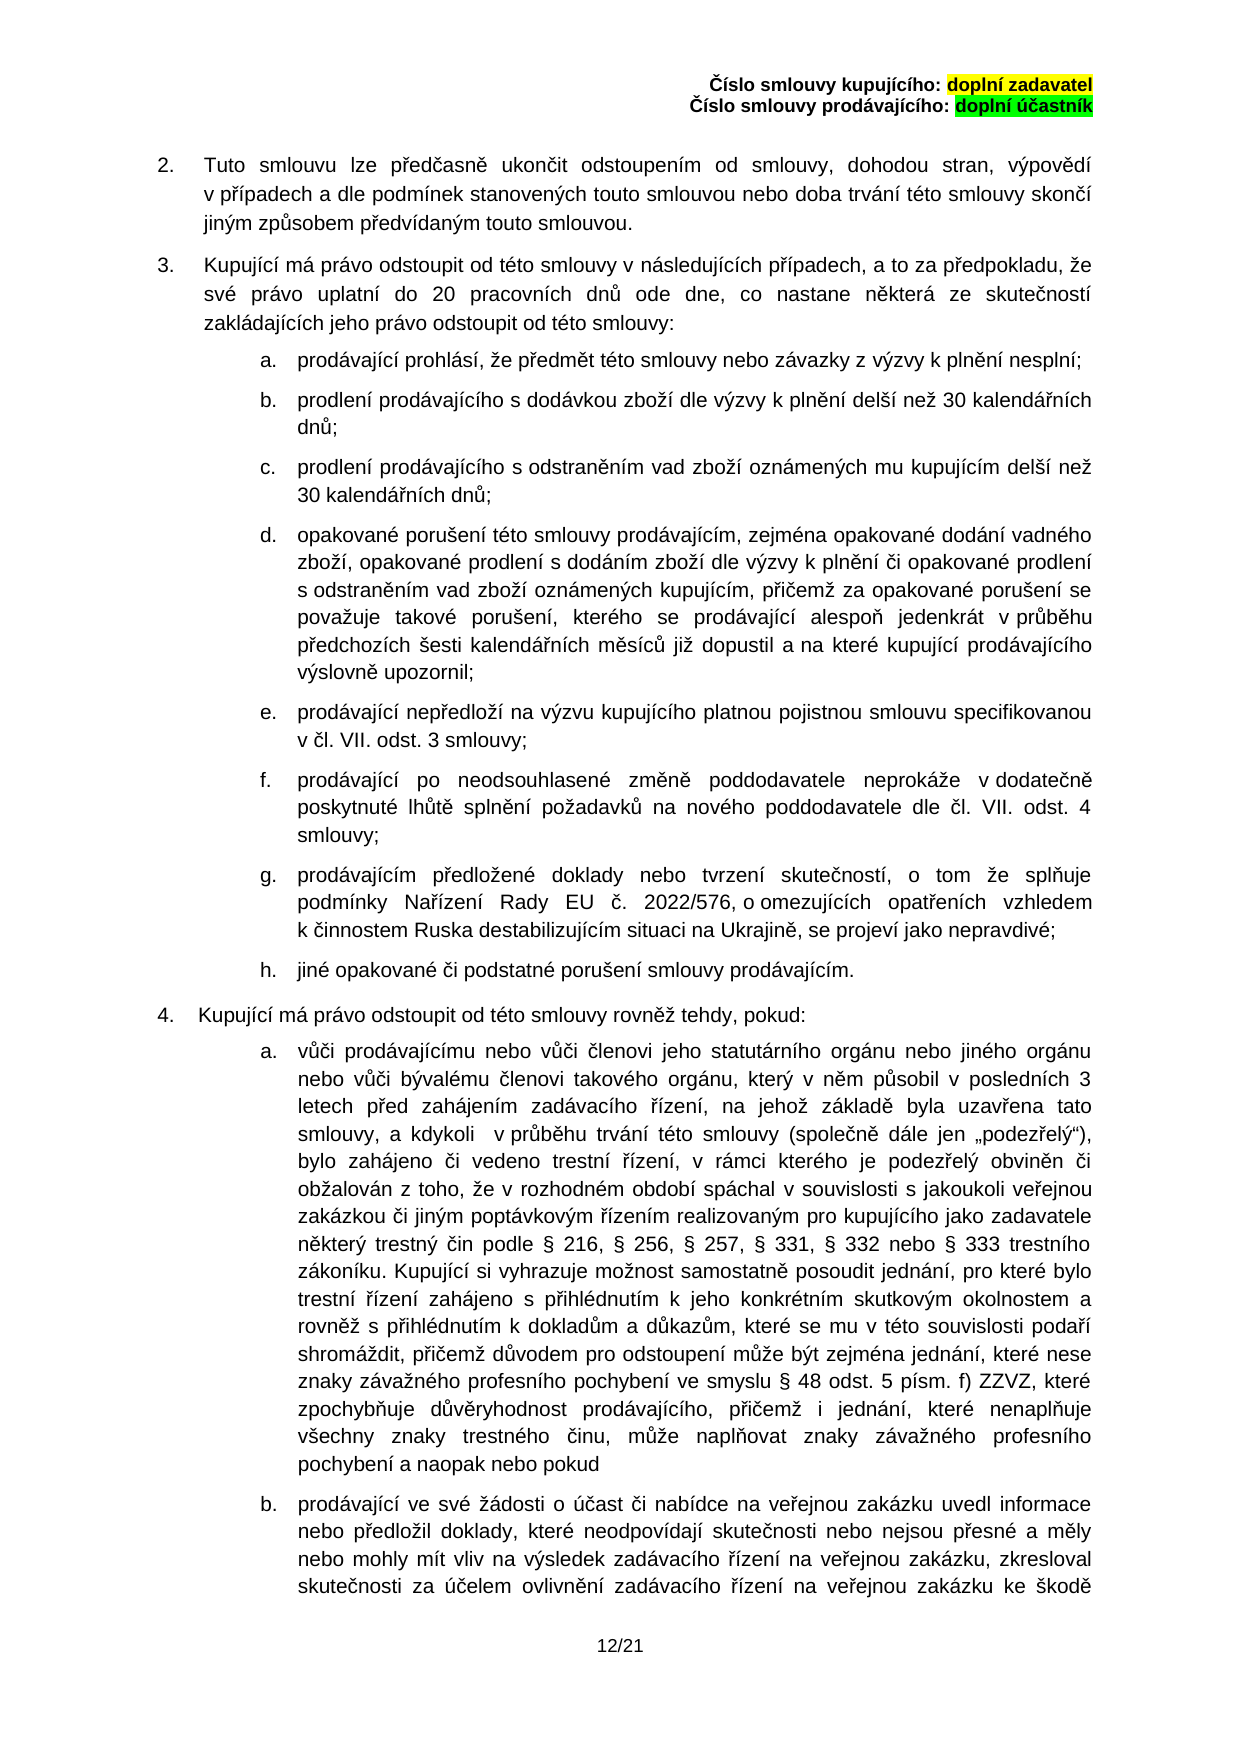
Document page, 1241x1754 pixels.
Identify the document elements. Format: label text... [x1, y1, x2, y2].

list Tuto smlouvu lze předčasně ukončit odstoupením od smlouvy, dohodou stran, výpovědí v případech a dle podmínek stanovených touto smlouvou nebo doba trvání této smlouvy skončí jiným způsobem předvídaným touto smlouvou. [157, 148, 1093, 235]
list vůči prodávajícímu nebo vůči členovi jeho statutárního orgánu nebo jiného orgánu nebo vůči bývalému členovi takového orgánu, který v něm působil v posledních 3 letech před zahájením zadávacího řízení, na jehož základě byla uzavřena tato smlouvy, a kdykoli v průběhu trvání této smlouvy (společně dále jen „podezřelý“), bylo zahájeno či vedeno trestní řízení, v rámci kterého je podezřelý obviněn či obžalován z toho, že v rozhodném období spáchal v souvislosti s jakoukoli veřejnou zakázkou či jiným poptávkovým řízením realizovaným pro kupujícího jako zadavatele některý trestný čin podle § 216, § 256, § 257, § 331, § 332 nebo § 333 trestního zákoníku. Kupující si vyhrazuje možnost samostatně posoudit jednání, pro které bylo trestní řízení zahájeno s přihlédnutím k jeho konkrétním skutkovým okolnostem a rovněž s přihlédnutím k dokladům a důkazům, které se mu v této souvislosti podaří shromáždit, přičemž důvodem pro odstoupení může být zejména jednání, které nese znaky závažného profesního pochybení ve smyslu § 48 odst. 5 písm. f) ZZVZ, které zpochybňuje důvěryhodnost prodávajícího, přičemž i jednání, které nenaplňuje všechny znaky trestného činu, může naplňovat znaky závažného profesního pochybení a naopak nebo pokud [260, 1039, 1093, 1476]
list prodlení prodávajícího s dodávkou zboží dle výzvy k plnění delší než 30 kalendářních dnů; [260, 388, 1093, 439]
list prodlení prodávajícího s odstraněním vad zboží oznámených mu kupujícím delší než 30 kalendářních dnů; [260, 455, 1093, 507]
list prodávající nepředloží na výzvu kupujícího platnou pojistnou smlouvu specifikovanou v čl. VII. odst. 3 smlouvy; [260, 700, 1093, 752]
list prodávající po neodsouhlasené změně poddodavatele neprokáže v dodatečně poskytnuté lhůtě splnění požadavků na nového poddodavatele dle čl. VII. odst. 4 smlouvy; [260, 768, 1093, 847]
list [260, 1492, 1093, 1598]
list prodávající prohlásí, že předmět této smlouvy nebo závazky z výzvy k plnění nesplní; [260, 348, 1093, 372]
list jiné opakované či podstatné porušení smlouvy prodávajícím. [260, 958, 1093, 982]
list opakované porušení této smlouvy prodávajícím, zejména opakované dodání vadného zboží, opakované prodlení s dodáním zboží dle výzvy k plnění či opakované prodlení s odstraněním vad zboží oznámených kupujícím, přičemž za opakované porušení se považuje takové porušení, kterého se prodávající alespoň jedenkrát v průběhu předchozích šesti kalendářních měsíců již dopustil a na které kupující prodávajícího výslovně upozornil; [260, 523, 1093, 684]
list prodávajícím předložené doklady nebo tvrzení skutečností, o tom že splňuje podmínky Nařízení Rady EU č. 2022/576, o omezujících opatřeních vzhledem k činnostem Ruska destabilizujícím situaci na Ukrajině, se projeví jako nepravdivé; [260, 863, 1093, 942]
list Kupující má právo odstoupit od této smlouvy v následujících případech, a to za předpokladu, že své právo uplatní do 20 pracovních dnů ode dne, co nastane některá ze skutečností zakládajících jeho právo odstoupit od této smlouvy: [157, 248, 1093, 335]
list Kupující má právo odstoupit od této smlouvy rovněž tehdy, pokud: [157, 998, 1093, 1027]
